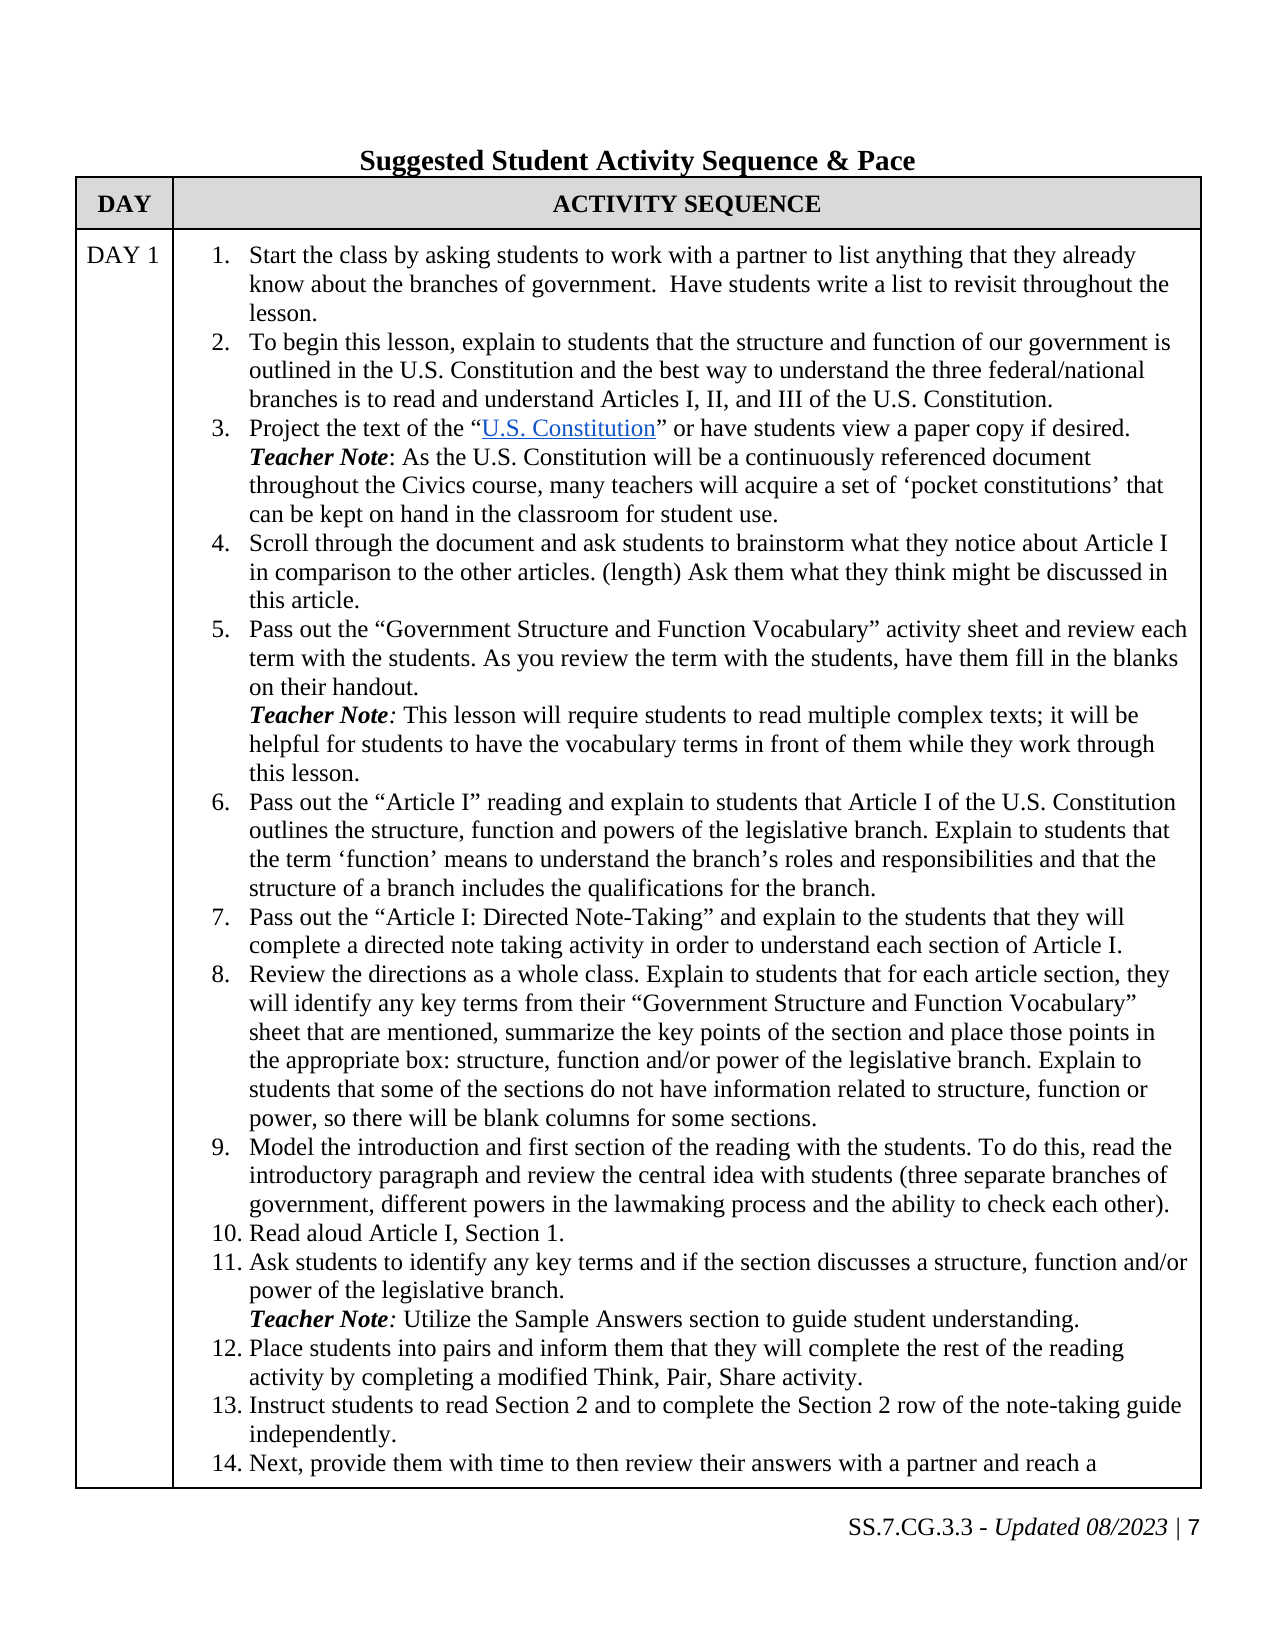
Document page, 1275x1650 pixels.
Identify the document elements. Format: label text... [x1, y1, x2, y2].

table_header ACTIVITY SEQUENCE [174, 178, 1200, 228]
table_header DAY [77, 178, 172, 228]
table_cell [174, 230, 1200, 1487]
table_cell DAY 1 [77, 230, 172, 1487]
subtitle Suggested Student Activity Sequence & Pace [75, 143, 1200, 176]
